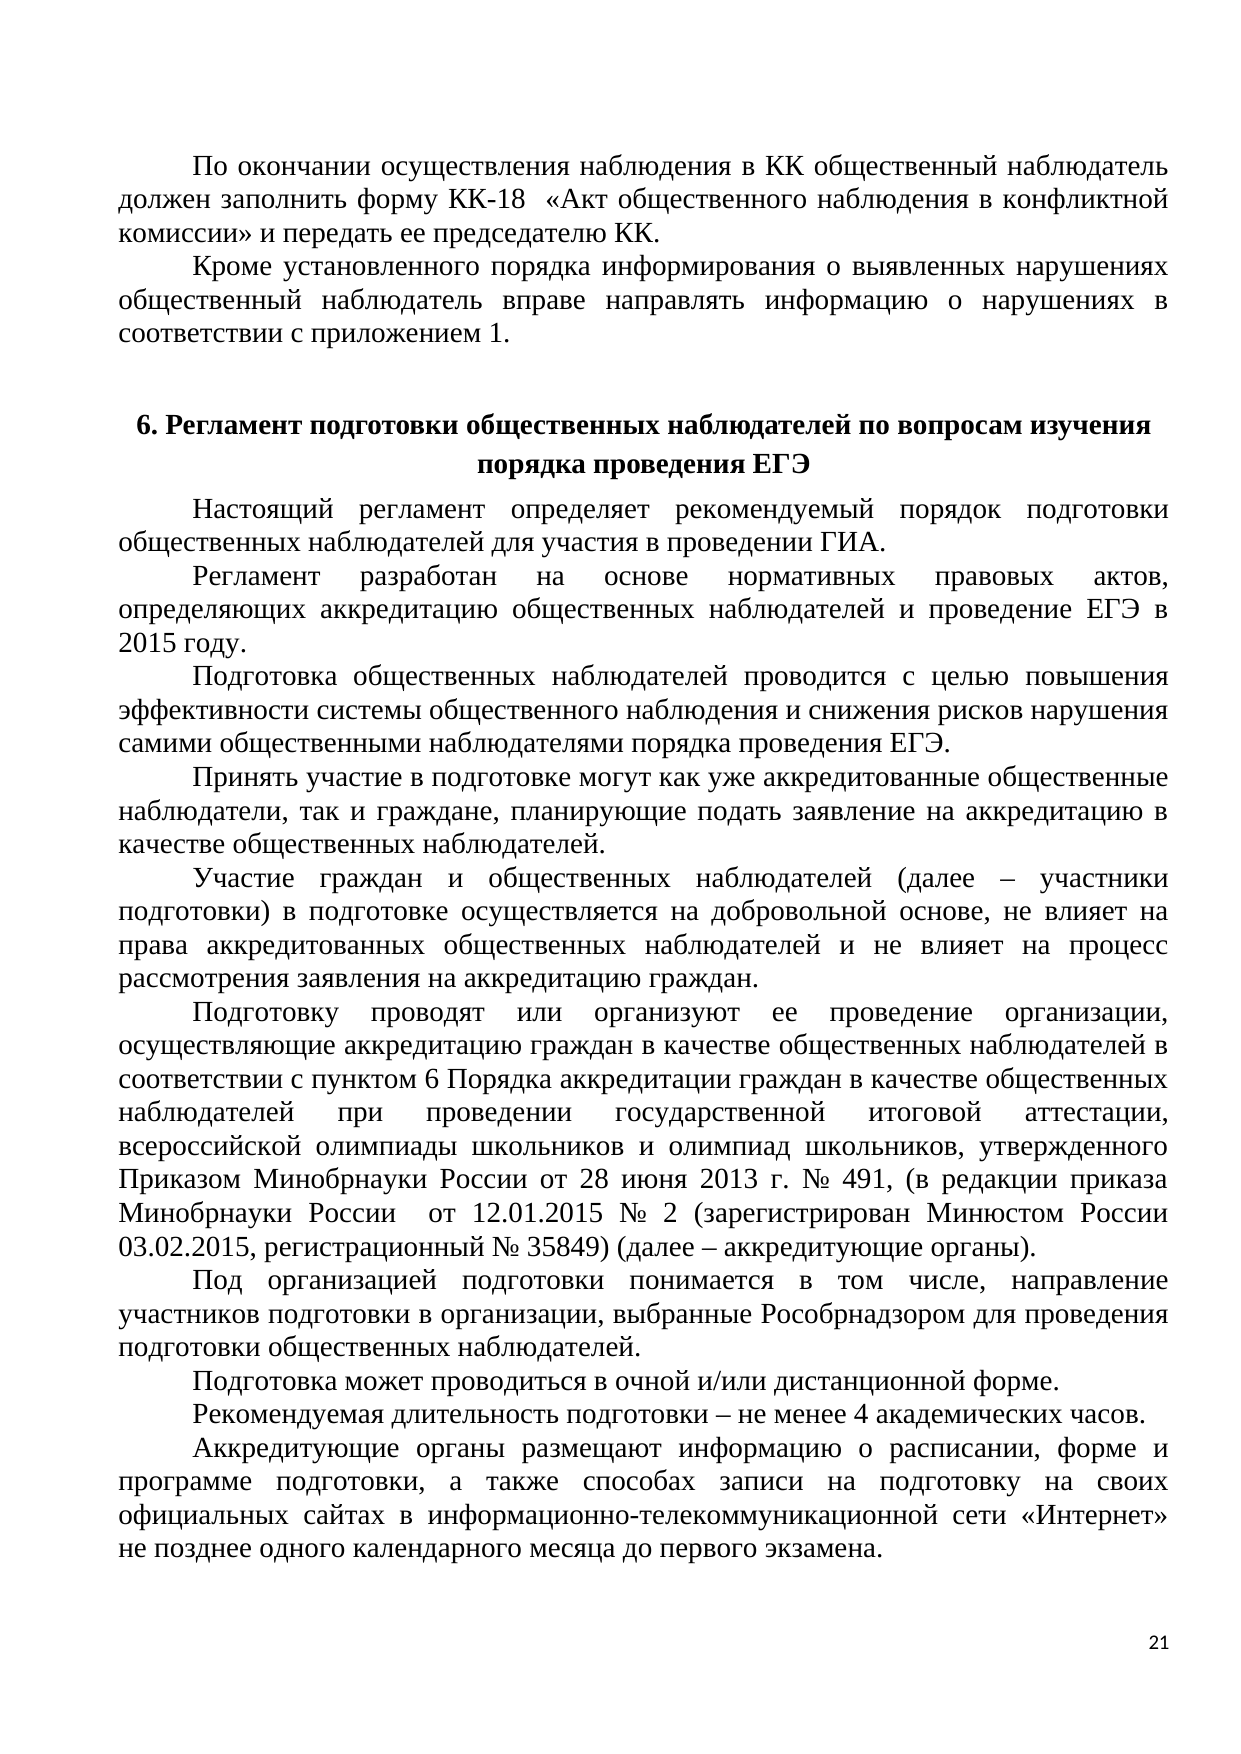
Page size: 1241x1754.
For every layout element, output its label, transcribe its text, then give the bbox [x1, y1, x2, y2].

list Принять участие в подготовке могут как уже аккредитованные общественные наблюдатели, так и граждане, планирующие подать заявление на аккредитацию в качестве общественных наблюдателей. [118, 759, 1169, 860]
list Аккредитующие органы размещают информацию о расписании, форме и программе подготовки, а также способах записи на подготовку на своих официальных сайтах в информационно-телекоммуникационной сети «Интернет» не позднее одного календарного месяца до первого экзамена. [118, 1430, 1169, 1564]
list Под организацией подготовки понимается в том числе, направление участников подготовки в организации, выбранные Рособрнадзором для проведения подготовки общественных наблюдателей. [118, 1262, 1169, 1363]
list Участие граждан и общественных наблюдателей (далее – участники подготовки) в подготовке осуществляется на добровольной основе, не влияет на права аккредитованных общественных наблюдателей и не влияет на процесс рассмотрения заявления на аккредитацию граждан. [118, 860, 1169, 994]
list Кроме установленного порядка информирования о выявленных нарушениях общественный наблюдатель вправе направлять информацию о нарушениях в соответствии с приложением 1. [118, 248, 1169, 349]
list По окончании осуществления наблюдения в КК общественный наблюдатель должен заполнить форму КК-18 «Акт общественного наблюдения в конфликтной комиссии» и передать ее председателю КК. [118, 148, 1169, 248]
list Настоящий регламент определяет рекомендуемый порядок подготовки общественных наблюдателей для участия в проведении ГИА. [118, 491, 1169, 558]
list Подготовка общественных наблюдателей проводится с целью повышения эффективности системы общественного наблюдения и снижения рисков нарушения самими общественными наблюдателями порядка проведения ЕГЭ. [118, 658, 1169, 759]
list Регламент разработан на основе нормативных правовых актов, определяющих аккредитацию общественных наблюдателей и проведение ЕГЭ в 2015 году. [118, 558, 1169, 658]
list Рекомендуемая длительность подготовки – не менее 4 академических часов. [118, 1396, 1169, 1430]
list Подготовку проводят или организуют ее проведение организации, осуществляющие аккредитацию граждан в качестве общественных наблюдателей в соответствии с пунктом 6 Порядка аккредитации граждан в качестве общественных наблюдателей при проведении государственной итоговой аттестации, всероссийской олимпиады школьников и олимпиад школьников, утвержденного Приказом Минобрнауки России от 28 июня 2013 г. № 491, (в редакции приказа Минобрнауки России от 12.01.2015 № 2 (зарегистрирован Минюстом России 03.02.2015, регистрационный № 35849) (далее – аккредитующие органы). [118, 994, 1169, 1262]
list Подготовка может проводиться в очной и/или дистанционной форме. [118, 1363, 1169, 1396]
subtitle 6. Регламент подготовки общественных наблюдателей по вопросам изучения порядка проведения ЕГЭ [118, 407, 1169, 479]
